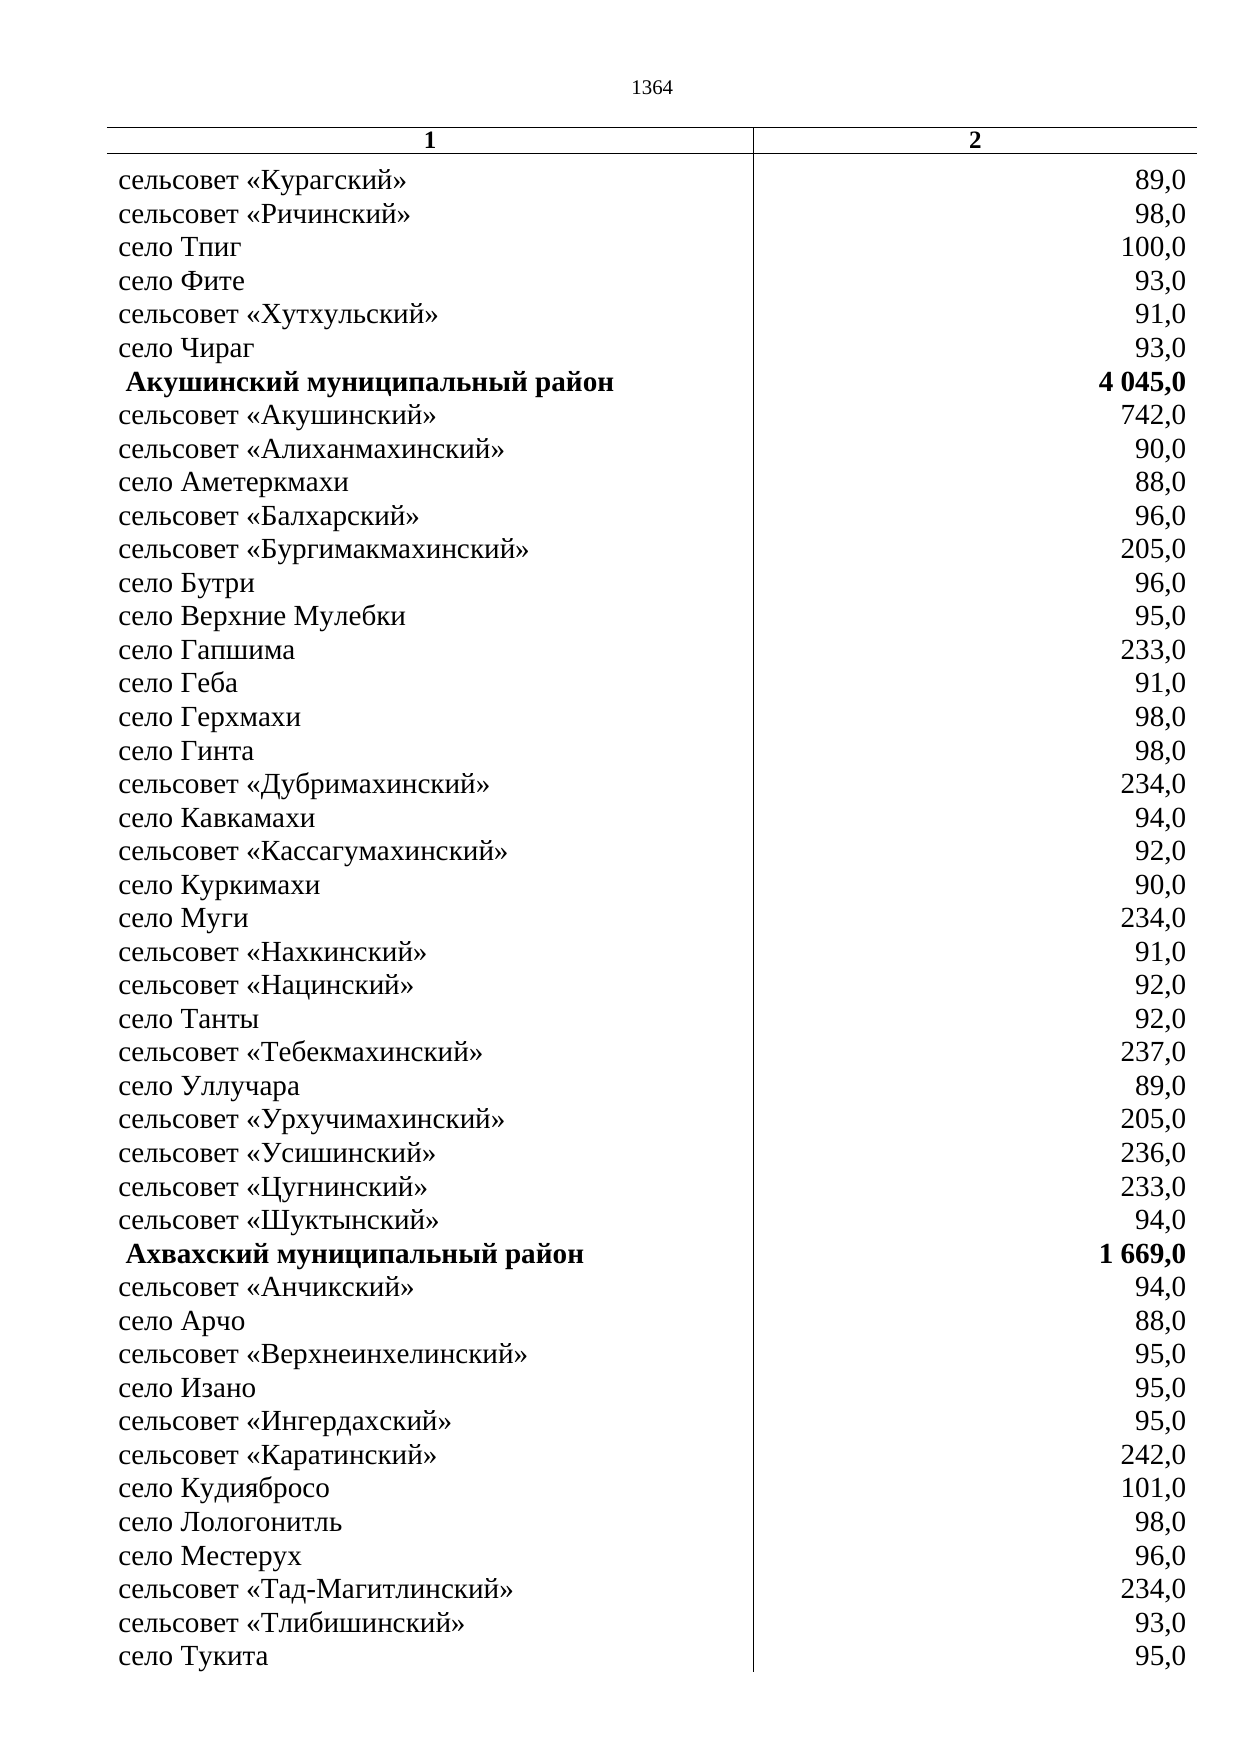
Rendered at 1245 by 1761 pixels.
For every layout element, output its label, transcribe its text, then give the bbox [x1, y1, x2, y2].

table_cell [754, 154, 1197, 162]
table_cell 242,0 [754, 1437, 1197, 1471]
table_cell 236,0 [754, 1135, 1197, 1169]
table_cell 90,0 [754, 431, 1197, 464]
table_cell сельсовет «Усишинский» [107, 1135, 753, 1169]
table_cell 93,0 [754, 263, 1197, 297]
table_cell село Бутри [107, 565, 753, 598]
table_cell 98,0 [754, 699, 1197, 733]
table_cell 96,0 [754, 1538, 1197, 1571]
table_cell 96,0 [754, 565, 1197, 598]
table_cell село Тукита [107, 1638, 753, 1672]
table_cell 234,0 [754, 900, 1197, 934]
table_cell село Уллучара [107, 1068, 753, 1102]
table_cell сельсовет «Кассагумахинский» [107, 833, 753, 867]
table_cell 98,0 [754, 1504, 1197, 1538]
table_cell 92,0 [754, 833, 1197, 867]
table_cell село Арчо [107, 1303, 753, 1336]
table_cell 88,0 [754, 464, 1197, 498]
table_cell сельсовет «Шуктынский» [107, 1202, 753, 1236]
table_cell 100,0 [754, 230, 1197, 263]
table_cell село Кавкамахи [107, 800, 753, 833]
table_cell 1 669,0 [754, 1236, 1197, 1269]
table_cell сельсовет «Балхарский» [107, 498, 753, 531]
table_cell 95,0 [754, 1336, 1197, 1370]
table_cell 93,0 [754, 330, 1197, 364]
table_cell село Тпиг [107, 230, 753, 263]
table_cell село Чираг [107, 330, 753, 364]
table_cell сельсовет «Нахкинский» [107, 934, 753, 967]
table_cell 95,0 [754, 1638, 1197, 1672]
table_cell село Аметеркмахи [107, 464, 753, 498]
table_cell 91,0 [754, 934, 1197, 967]
table_cell село Танты [107, 1001, 753, 1034]
table_cell 90,0 [754, 867, 1197, 900]
table_cell 96,0 [754, 498, 1197, 531]
table_cell село Местерух [107, 1538, 753, 1571]
table_cell село Куркимахи [107, 867, 753, 900]
table_cell село Геба [107, 666, 753, 699]
table_cell сельсовет «Урхучимахинский» [107, 1102, 753, 1135]
table_cell сельсовет «Тебекмахинский» [107, 1035, 753, 1068]
table_cell сельсовет «Тад-Магитлинский» [107, 1571, 753, 1605]
table_cell сельсовет «Нацинский» [107, 968, 753, 1001]
table_cell 234,0 [754, 766, 1197, 800]
table_cell сельсовет «Алиханмахинский» [107, 431, 753, 464]
table_cell 95,0 [754, 1404, 1197, 1437]
table_cell сельсовет «Верхнеинхелинский» [107, 1336, 753, 1370]
table_cell село Герхмахи [107, 699, 753, 733]
table_cell 234,0 [754, 1571, 1197, 1605]
table_header 2 [754, 128, 1197, 153]
table_cell 89,0 [754, 1068, 1197, 1102]
table_cell 89,0 [754, 163, 1197, 196]
table_cell село Кудиябросо [107, 1471, 753, 1504]
table_cell сельсовет «Акушинский» [107, 397, 753, 431]
table_cell сельсовет «Анчикский» [107, 1269, 753, 1303]
table_cell сельсовет «Курагский» [107, 163, 753, 196]
table_cell 91,0 [754, 666, 1197, 699]
table_cell 4 045,0 [754, 364, 1197, 397]
table_cell 93,0 [754, 1605, 1197, 1638]
table_cell [107, 154, 753, 162]
table_cell сельсовет «Цугнинский» [107, 1169, 753, 1202]
table_cell сельсовет «Дубримахинский» [107, 766, 753, 800]
table_cell 205,0 [754, 1102, 1197, 1135]
table_cell 94,0 [754, 800, 1197, 833]
table_cell сельсовет «Ингердахский» [107, 1404, 753, 1437]
table_cell 95,0 [754, 599, 1197, 632]
table_cell 94,0 [754, 1202, 1197, 1236]
table_header 1 [107, 128, 753, 153]
table_cell Ахвахский муниципальный район [107, 1236, 753, 1269]
table_cell 98,0 [754, 196, 1197, 229]
table_cell село Лологонитль [107, 1504, 753, 1538]
table_cell село Муги [107, 900, 753, 934]
table_cell 742,0 [754, 397, 1197, 431]
table_cell 92,0 [754, 1001, 1197, 1034]
table_cell село Фите [107, 263, 753, 297]
table_cell 237,0 [754, 1035, 1197, 1068]
table_cell 233,0 [754, 632, 1197, 666]
table_cell 94,0 [754, 1269, 1197, 1303]
table_cell 101,0 [754, 1471, 1197, 1504]
table_cell сельсовет «Ричинский» [107, 196, 753, 229]
table_cell сельсовет «Хутхульский» [107, 297, 753, 330]
table_cell 233,0 [754, 1169, 1197, 1202]
table_cell сельсовет «Бургимакмахинский» [107, 531, 753, 565]
table_cell село Изано [107, 1370, 753, 1403]
table_cell сельсовет «Тлибишинский» [107, 1605, 753, 1638]
table_cell 91,0 [754, 297, 1197, 330]
table_cell 205,0 [754, 531, 1197, 565]
table_cell 88,0 [754, 1303, 1197, 1336]
table_cell село Гинта [107, 733, 753, 766]
table_cell село Гапшима [107, 632, 753, 666]
table_cell Акушинский муниципальный район [107, 364, 753, 397]
table_cell 98,0 [754, 733, 1197, 766]
table_cell село Верхние Мулебки [107, 599, 753, 632]
table_cell сельсовет «Каратинский» [107, 1437, 753, 1471]
table_cell 92,0 [754, 968, 1197, 1001]
table_cell 95,0 [754, 1370, 1197, 1403]
